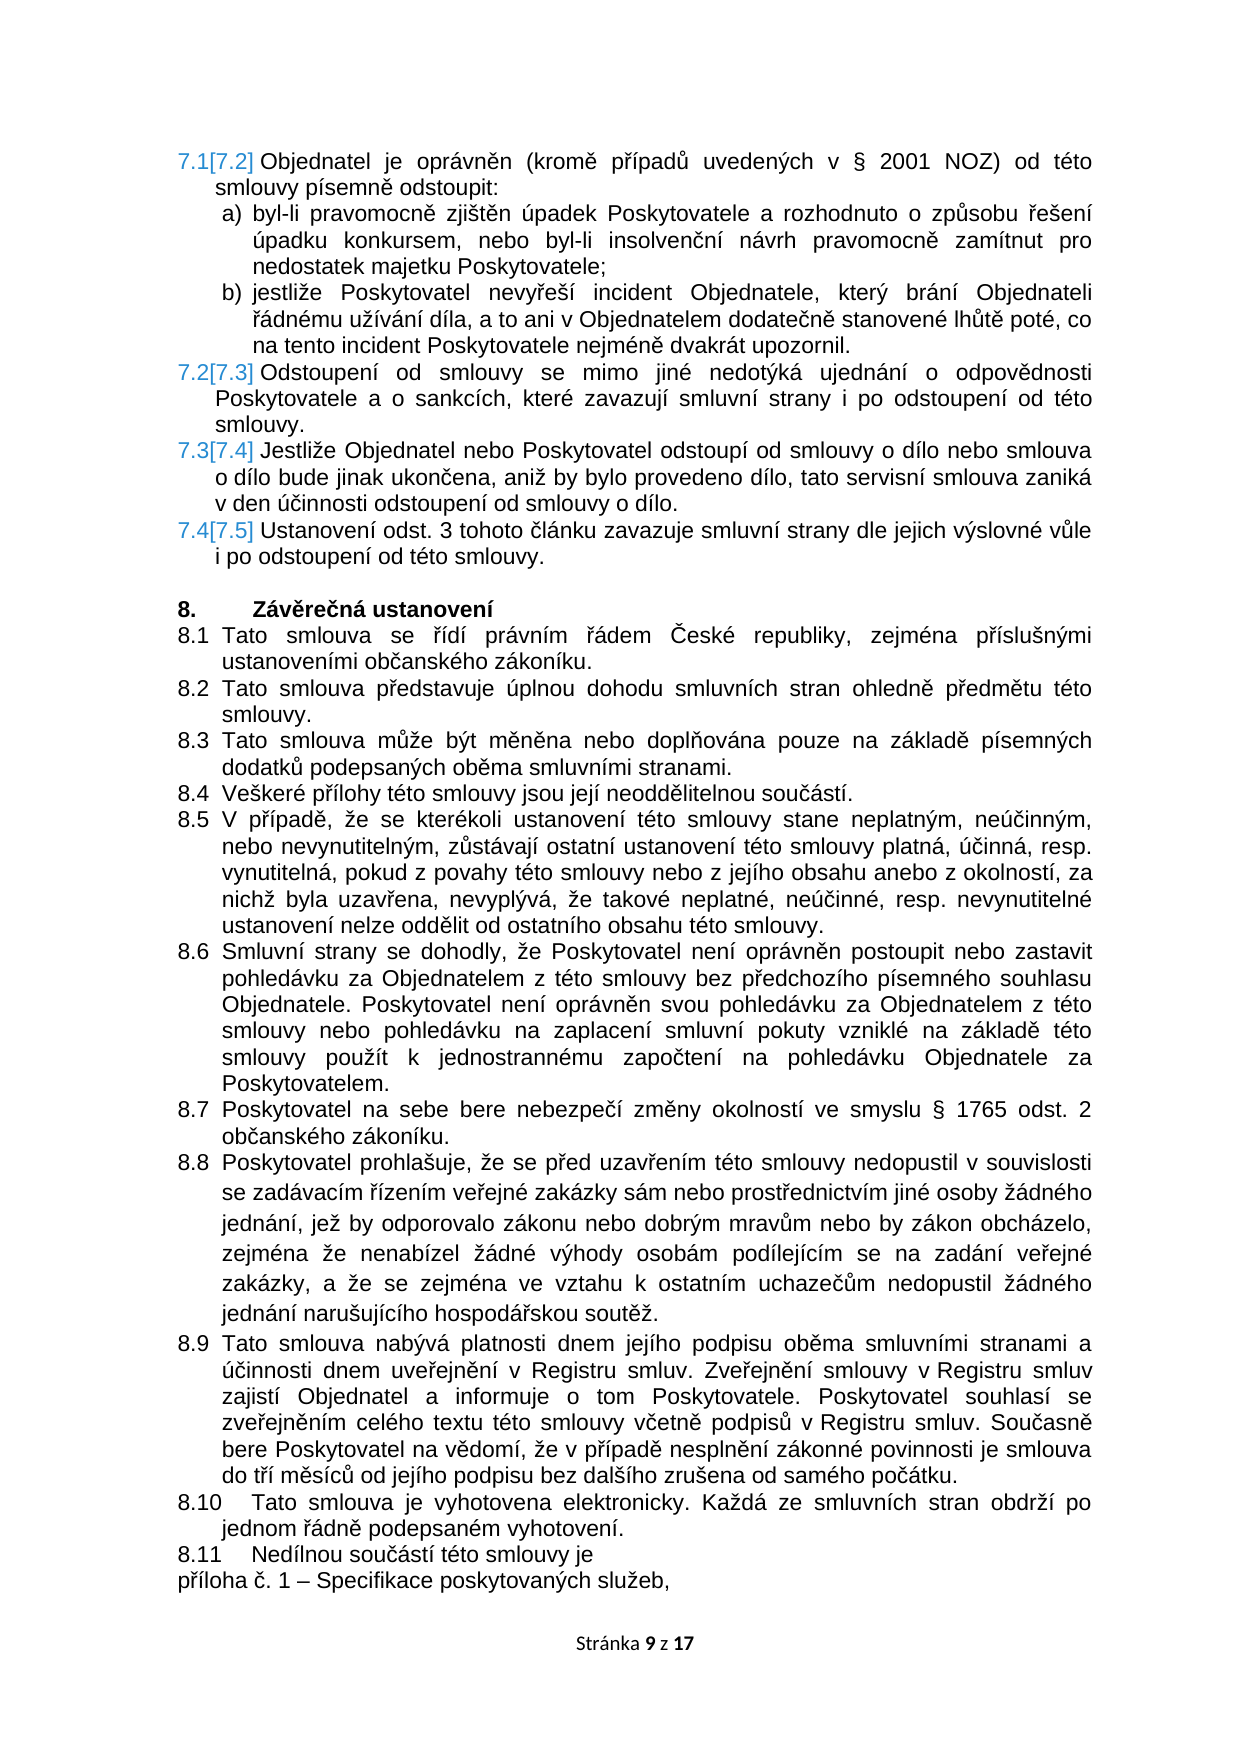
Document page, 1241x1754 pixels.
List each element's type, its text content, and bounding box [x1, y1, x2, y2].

list Odstoupení od smlouvy se mimo jiné nedotýká ujednání o odpovědnosti Poskytovatele a o sankcích, které zavazují smluvní strany i po odstoupení od této smlouvy. [177, 358, 1093, 437]
list Závěrečná ustanovení [177, 596, 1093, 622]
list Tato smlouva představuje úplnou dohodu smluvních stran ohledně předmětu této smlouvy. [177, 675, 1093, 727]
list Nedílnou součástí této smlouvy je [177, 1541, 1093, 1567]
list Ustanovení odst. 3 tohoto článku zavazuje smluvní strany dle jejich výslovné vůle i po odstoupení od této smlouvy. [177, 517, 1093, 569]
list Tato smlouva je vyhotovena elektronicky. Každá ze smluvních stran obdrží po jednom řádně podepsaném vyhotovení. [177, 1488, 1093, 1541]
list Tato smlouva se řídí právním řádem České republiky, zejména příslušnými ustanoveními občanského zákoníku. [177, 622, 1093, 675]
list V případě, že se kterékoli ustanovení této smlouvy stane neplatným, neúčinným, nebo nevynutitelným, zůstávají ostatní ustanovení této smlouvy platná, účinná, resp. vynutitelná, pokud z povahy této smlouvy nebo z jejího obsahu anebo z okolností, za nichž byla uzavřena, nevyplývá, že takové neplatné, neúčinné, resp. nevynutitelné ustanovení nelze oddělit od ostatního obsahu této smlouvy. [177, 806, 1093, 938]
list jestliže Poskytovatel nevyřeší incident Objednatele, který brání Objednateli řádnému užívání díla, a to ani v Objednatelem dodatečně stanovené lhůtě poté, co na tento incident Poskytovatele nejméně dvakrát upozornil. [222, 279, 1093, 358]
list Objednatel je oprávněn (kromě případů uvedených v § 2001 NOZ) od této smlouvy písemně odstoupit: [177, 148, 1093, 200]
list Jestliže Objednatel nebo Poskytovatel odstoupí od smlouvy o dílo nebo smlouva o dílo bude jinak ukončena, aniž by bylo provedeno dílo, tato servisní smlouva zaniká v den účinnosti odstoupení od smlouvy o dílo. [177, 437, 1093, 517]
list byl-li pravomocně zjištěn úpadek Poskytovatele a rozhodnuto o způsobu řešení úpadku konkursem, nebo byl-li insolvenční návrh pravomocně zamítnut pro nedostatek majetku Poskytovatele; [222, 200, 1093, 279]
list Poskytovatel prohlašuje, že se před uzavřením této smlouvy nedopustil v souvislosti se zadávacím řízením veřejné zakázky sám nebo prostřednictvím jiné osoby žádného jednání, jež by odporovalo zákonu nebo dobrým mravům nebo by zákon obcházelo, zejména že nenabízel žádné výhody osobám podílejícím se na zadání veřejné zakázky, a že se zejména ve vztahu k ostatním uchazečům nedopustil žádného jednání narušujícího hospodářskou soutěž. [177, 1149, 1093, 1326]
list Tato smlouva může být měněna nebo doplňována pouze na základě písemných dodatků podepsaných oběma smluvními stranami. [177, 727, 1093, 780]
list příloha č. 1 – Specifikace poskytovaných služeb, [177, 1567, 1093, 1594]
list Poskytovatel na sebe bere nebezpečí změny okolností ve smyslu § 1765 odst. 2 občanského zákoníku. [177, 1096, 1093, 1149]
list Smluvní strany se dohodly, že Poskytovatel není oprávněn postoupit nebo zastavit pohledávku za Objednatelem z této smlouvy bez předchozího písemného souhlasu Objednatele. Poskytovatel není oprávněn svou pohledávku za Objednatelem z této smlouvy nebo pohledávku na zaplacení smluvní pokuty vzniklé na základě této smlouvy použít k jednostrannému započtení na pohledávku Objednatele za Poskytovatelem. [177, 938, 1093, 1096]
list Veškeré přílohy této smlouvy jsou její neoddělitelnou součástí. [177, 780, 1093, 806]
list Tato smlouva nabývá platnosti dnem jejího podpisu oběma smluvními stranami a účinnosti dnem uveřejnění v Registru smluv. Zveřejnění smlouvy v Registru smluv zajistí Objednatel a informuje o tom Poskytovatele. Poskytovatel souhlasí se zveřejněním celého textu této smlouvy včetně podpisů v Registru smluv. Současně bere Poskytovatel na vědomí, že v případě nesplnění zákonné povinnosti je smlouva do tří měsíců od jejího podpisu bez dalšího zrušena od samého počátku. [177, 1330, 1093, 1488]
